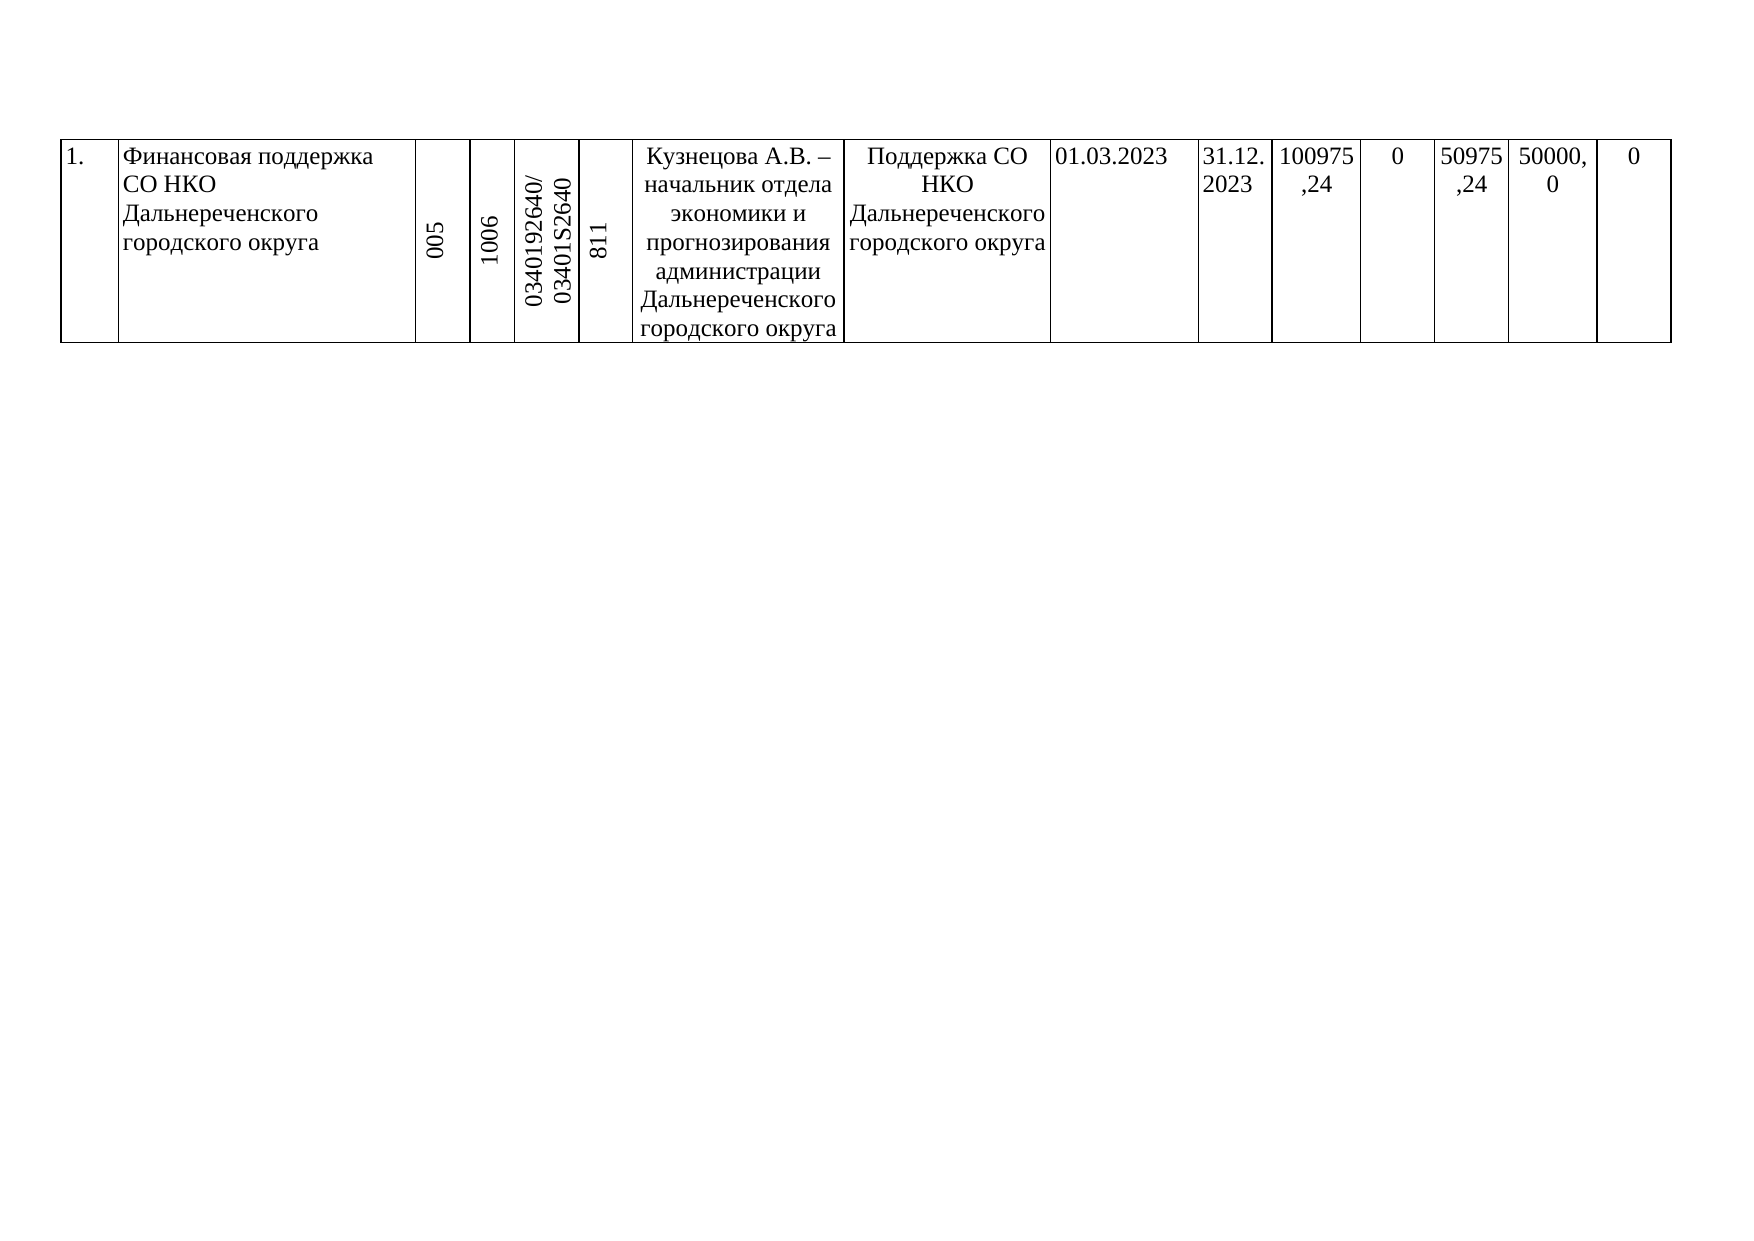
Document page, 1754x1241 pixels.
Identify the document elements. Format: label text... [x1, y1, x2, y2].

table_cell 1. [62, 140, 118, 342]
table_cell 01.03.2023 [1051, 140, 1198, 342]
table_cell 50975,24 [1435, 140, 1508, 342]
table_cell 100975,24 [1273, 140, 1360, 342]
table_cell 811 [580, 140, 632, 342]
table_cell 0340192640/ 03401S2640 [515, 140, 578, 342]
table_cell 0 [1598, 140, 1670, 342]
table_cell 50000,0 [1509, 140, 1596, 342]
table_cell Поддержка СО НКО Дальнереченского городского округа [845, 140, 1050, 342]
table_cell 005 [416, 140, 469, 342]
table_cell 1006 [471, 140, 514, 342]
table_cell 31.12. 2023 [1199, 140, 1271, 342]
table_cell 0 [1361, 140, 1434, 342]
table_cell Финансовая поддержка СО НКО Дальнереченского городского округа [119, 140, 415, 342]
table_cell Кузнецова А.В. – начальник отдела экономики и прогнозирования администрации Дальнереченского городского округа [633, 140, 843, 342]
